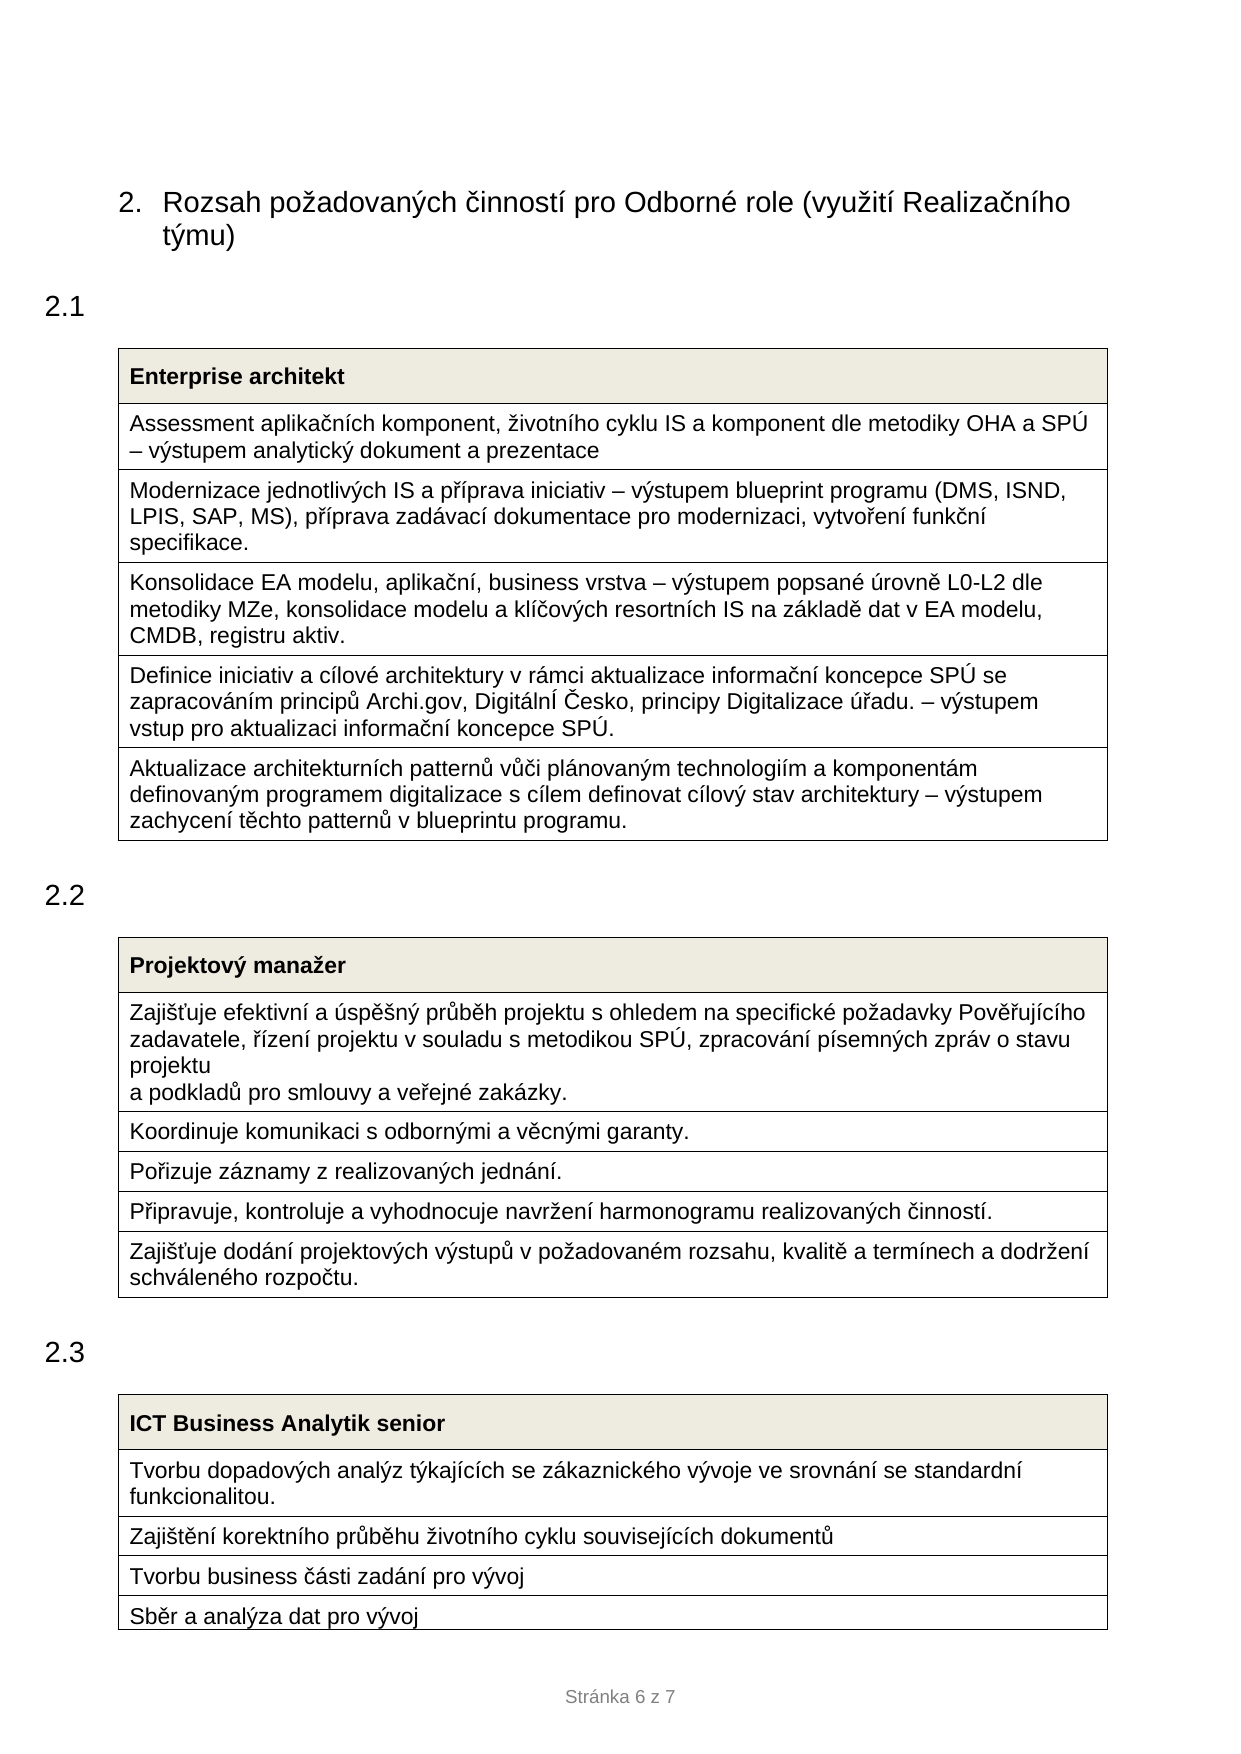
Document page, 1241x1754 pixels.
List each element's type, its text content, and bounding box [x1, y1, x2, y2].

table_cell Připravuje, kontroluje a vyhodnocuje navržení harmonogramu realizovaných činností. [119, 1192, 1107, 1231]
table_cell Tvorbu dopadových analýz týkajících se zákaznického vývoje ve srovnání se standardní funkcionalitou. [119, 1450, 1107, 1516]
list 2.1 [44, 289, 1122, 323]
table_header Projektový manažer [119, 938, 1107, 992]
table_cell Definice iniciativ a cílové architektury v rámci aktualizace informační koncepce SPÚ se zapracováním principů Archi.gov, DigitálnÍ Česko, principy Digitalizace úřadu. – výstupem vstup pro aktualizaci informační koncepce SPÚ. [119, 656, 1107, 747]
table_cell Konsolidace EA modelu, aplikační, business vrstva – výstupem popsané úrovně L0-L2 dle metodiky MZe, konsolidace modelu a klíčových resortních IS na základě dat v EA modelu, CMDB, registru aktiv. [119, 563, 1107, 654]
list 2.3 [44, 1336, 1122, 1369]
table_cell Zajišťuje dodání projektových výstupů v požadovaném rozsahu, kvalitě a termínech a dodržení schváleného rozpočtu. [119, 1232, 1107, 1297]
table_cell Koordinuje komunikaci s odbornými a věcnými garanty. [119, 1112, 1107, 1151]
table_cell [119, 1596, 1107, 1629]
table_cell Modernizace jednotlivých IS a příprava iniciativ – výstupem blueprint programu (DMS, ISND, LPIS, SAP, MS), příprava zadávací dokumentace pro modernizaci, vytvoření funkční specifikace. [119, 470, 1107, 562]
table_cell Pořizuje záznamy z realizovaných jednání. [119, 1152, 1107, 1191]
list 2.2 [44, 878, 1122, 912]
table_cell Zajištění korektního průběhu životního cyklu souvisejících dokumentů [119, 1517, 1107, 1555]
table_cell Zajišťuje efektivní a úspěšný průběh projektu s ohledem na specifické požadavky Pověřujícího zadavatele, řízení projektu v souladu s metodikou SPÚ, zpracování písemných zpráv o stavu projektu a podkladů pro smlouvy a veřejné zakázky. [119, 993, 1107, 1111]
table_header Enterprise architekt [119, 349, 1107, 403]
table_cell Assessment aplikačních komponent, životního cyklu IS a komponent dle metodiky OHA a SPÚ – výstupem analytický dokument a prezentace [119, 404, 1107, 469]
table_cell Tvorbu business části zadání pro vývoj [119, 1556, 1107, 1595]
table_cell Aktualizace architekturních patternů vůči plánovaným technologiím a komponentám definovaným programem digitalizace s cílem definovat cílový stav architektury – výstupem zachycení těchto patternů v blueprintu programu. [119, 748, 1107, 840]
list Rozsah požadovaných činností pro Odborné role (využití Realizačního týmu) [118, 185, 1122, 252]
table_header ICT Business Analytik senior [119, 1395, 1107, 1449]
